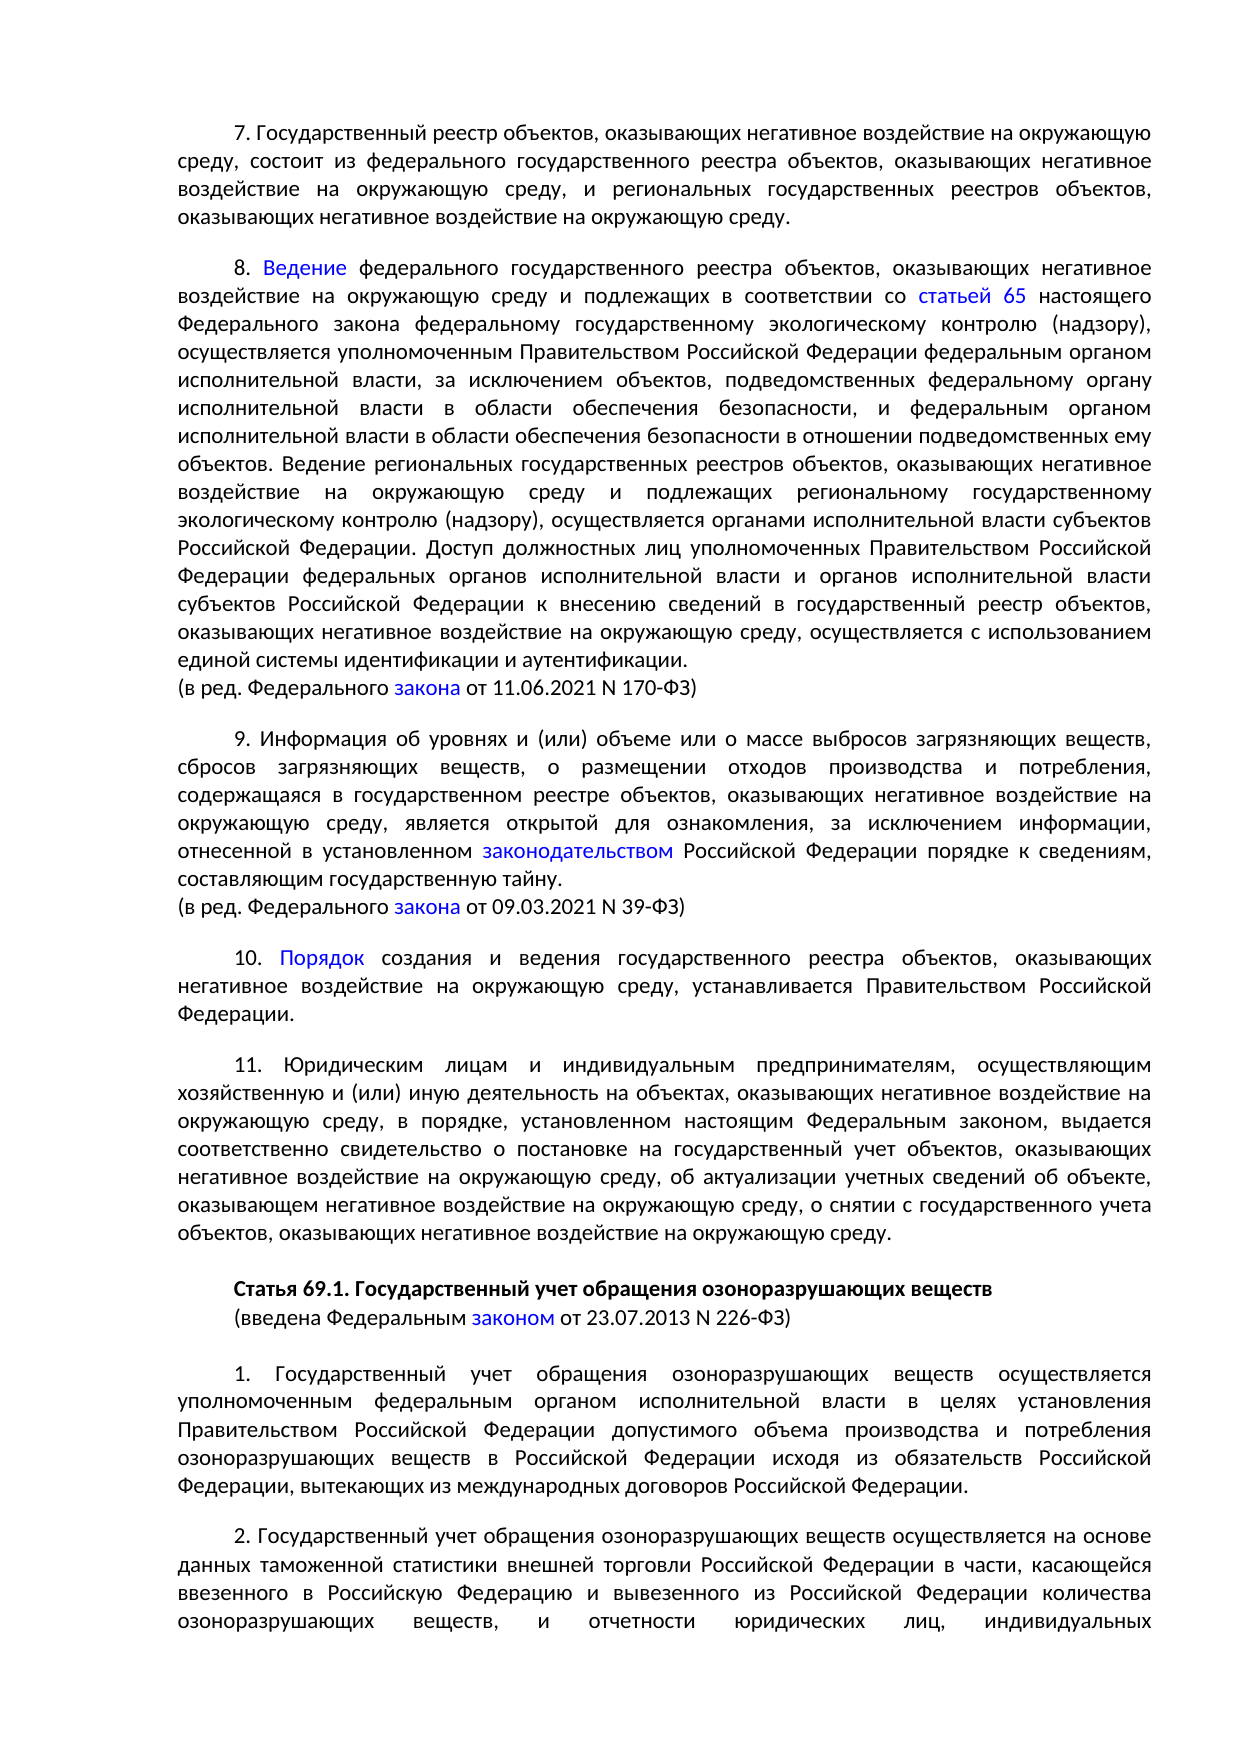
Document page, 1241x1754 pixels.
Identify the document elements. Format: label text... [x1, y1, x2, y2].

text (введена Федеральным законом от 23.07.2013 N 226-ФЗ) [177, 1303, 1152, 1331]
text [177, 1522, 1152, 1634]
text (в ред. Федерального закона от 09.03.2021 N 39-ФЗ) [177, 892, 1152, 921]
text 9. Информация об уровнях и (или) объеме или о массе выбросов загрязняющих веществ, сбросов загрязняющих веществ, о размещении отходов производства и потребления, содержащаяся в государственном реестре объектов, оказывающих негативное воздействие на окружающую среду, является открытой для ознакомления, за исключением информации, отнесенной в установленном законодательством Российской Федерации порядке к сведениям, составляющим государственную тайну. [177, 724, 1152, 892]
text 1. Государственный учет обращения озоноразрушающих веществ осуществляется уполномоченным федеральным органом исполнительной власти в целях установления Правительством Российской Федерации допустимого объема производства и потребления озоноразрушающих веществ в Российской Федерации исходя из обязательств Российской Федерации, вытекающих из международных договоров Российской Федерации. [177, 1359, 1152, 1499]
title Статья 69.1. Государственный учет обращения озоноразрушающих веществ [177, 1274, 1152, 1303]
text 8. Ведение федерального государственного реестра объектов, оказывающих негативное воздействие на окружающую среду и подлежащих в соответствии со статьей 65 настоящего Федерального закона федеральному государственному экологическому контролю (надзору), осуществляется уполномоченным Правительством Российской Федерации федеральным органом исполнительной власти, за исключением объектов, подведомственных федеральному органу исполнительной власти в области обеспечения безопасности, и федеральным органом исполнительной власти в области обеспечения безопасности в отношении подведомственных ему объектов. Ведение региональных государственных реестров объектов, оказывающих негативное воздействие на окружающую среду и подлежащих региональному государственному экологическому контролю (надзору), осуществляется органами исполнительной власти субъектов Российской Федерации. Доступ должностных лиц уполномоченных Правительством Российской Федерации федеральных органов исполнительной власти и органов исполнительной власти субъектов Российской Федерации к внесению сведений в государственный реестр объектов, оказывающих негативное воздействие на окружающую среду, осуществляется с использованием единой системы идентификации и аутентификации. [177, 253, 1152, 673]
text 11. Юридическим лицам и индивидуальным предпринимателям, осуществляющим хозяйственную и (или) иную деятельность на объектах, оказывающих негативное воздействие на окружающую среду, в порядке, установленном настоящим Федеральным законом, выдается соответственно свидетельство о постановке на государственный учет объектов, оказывающих негативное воздействие на окружающую среду, об актуализации учетных сведений об объекте, оказывающем негативное воздействие на окружающую среду, о снятии с государственного учета объектов, оказывающих негативное воздействие на окружающую среду. [177, 1050, 1152, 1247]
text 7. Государственный реестр объектов, оказывающих негативное воздействие на окружающую среду, состоит из федерального государственного реестра объектов, оказывающих негативное воздействие на окружающую среду, и региональных государственных реестров объектов, оказывающих негативное воздействие на окружающую среду. [177, 118, 1152, 230]
text 10. Порядок создания и ведения государственного реестра объектов, оказывающих негативное воздействие на окружающую среду, устанавливается Правительством Российской Федерации. [177, 943, 1152, 1027]
text (в ред. Федерального закона от 11.06.2021 N 170-ФЗ) [177, 673, 1152, 701]
